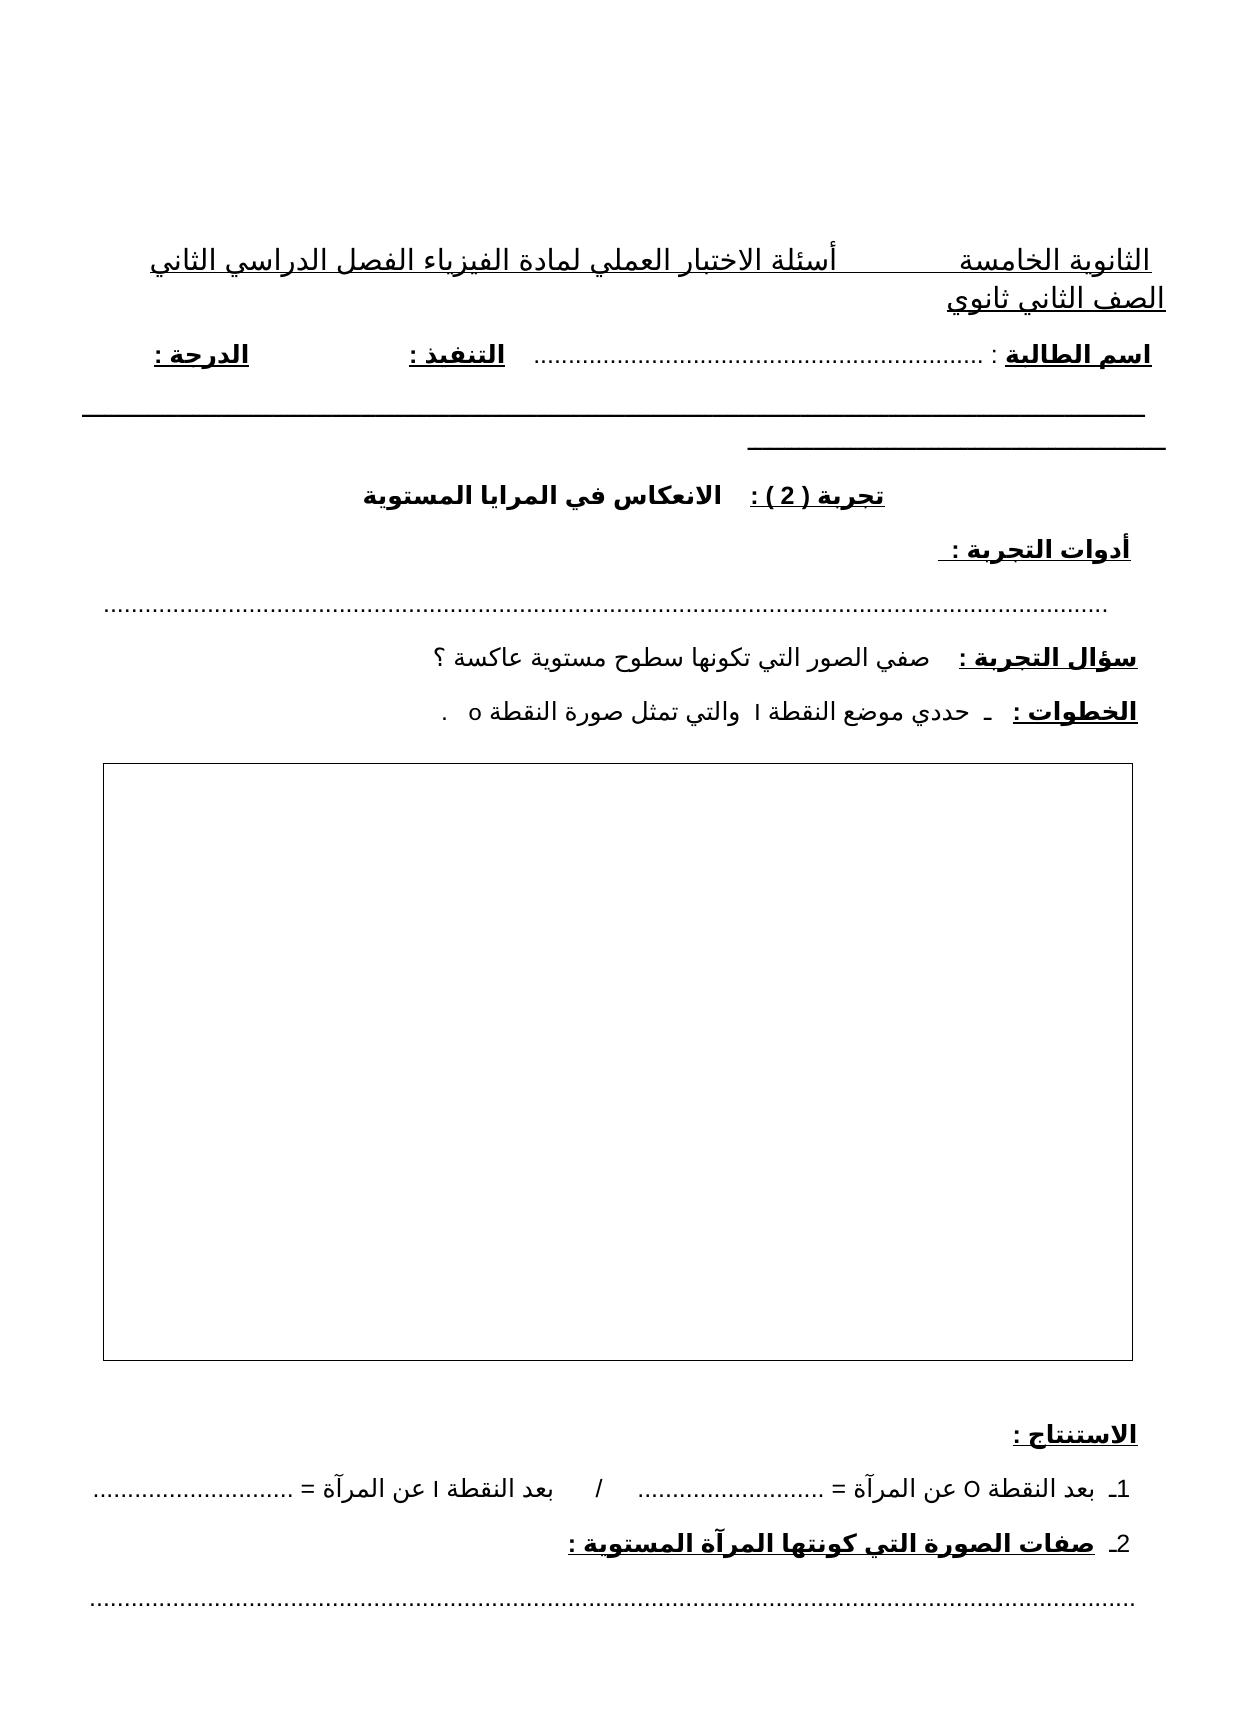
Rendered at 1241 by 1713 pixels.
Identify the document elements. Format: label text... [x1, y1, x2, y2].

text تجربة ( 2 ) : الانعكاس في المرايا المستوية [75, 481, 1165, 510]
text أدوات التجربة : [75, 535, 1165, 564]
text 1ـ بعد النقطة O عن المرآة = ........................... / بعد النقطة I عن المرآة = ............................. [75, 1473, 1165, 1504]
text ــــــــــــــــــــــــــــــــــــــــــــــــــــــــــــــــــــــــــــــــــــــــــــــــــــــــــــــــــــــــــــــــــــــــــــــــــــــــــــــــــــــــــــــــــــــــــــــــــــــــــ [75, 394, 1165, 456]
text 2ـ صفات الصورة التي كونتها المرآة المستوية : [75, 1529, 1165, 1558]
text ................................................................................................................................................. [75, 589, 1165, 618]
text سؤال التجربة : صفي الصور التي تكونها سطوح مستوية عاكسة ؟ [75, 643, 1165, 671]
text الثانوية الخامسة أسئلة الاختبار العملي لمادة الفيزياء الفصل الدراسي الثاني الصف الثاني ثانوي [75, 242, 1165, 314]
text اسم الطالبة : ................................................................. التنفيذ : الدرجة : [75, 340, 1165, 369]
text الخطوات : ـ حددي موضع النقطة I والتي تمثل صورة النقطة o . [75, 697, 1165, 727]
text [75, 1583, 1165, 1612]
text الاستنتاج : [75, 1419, 1165, 1448]
